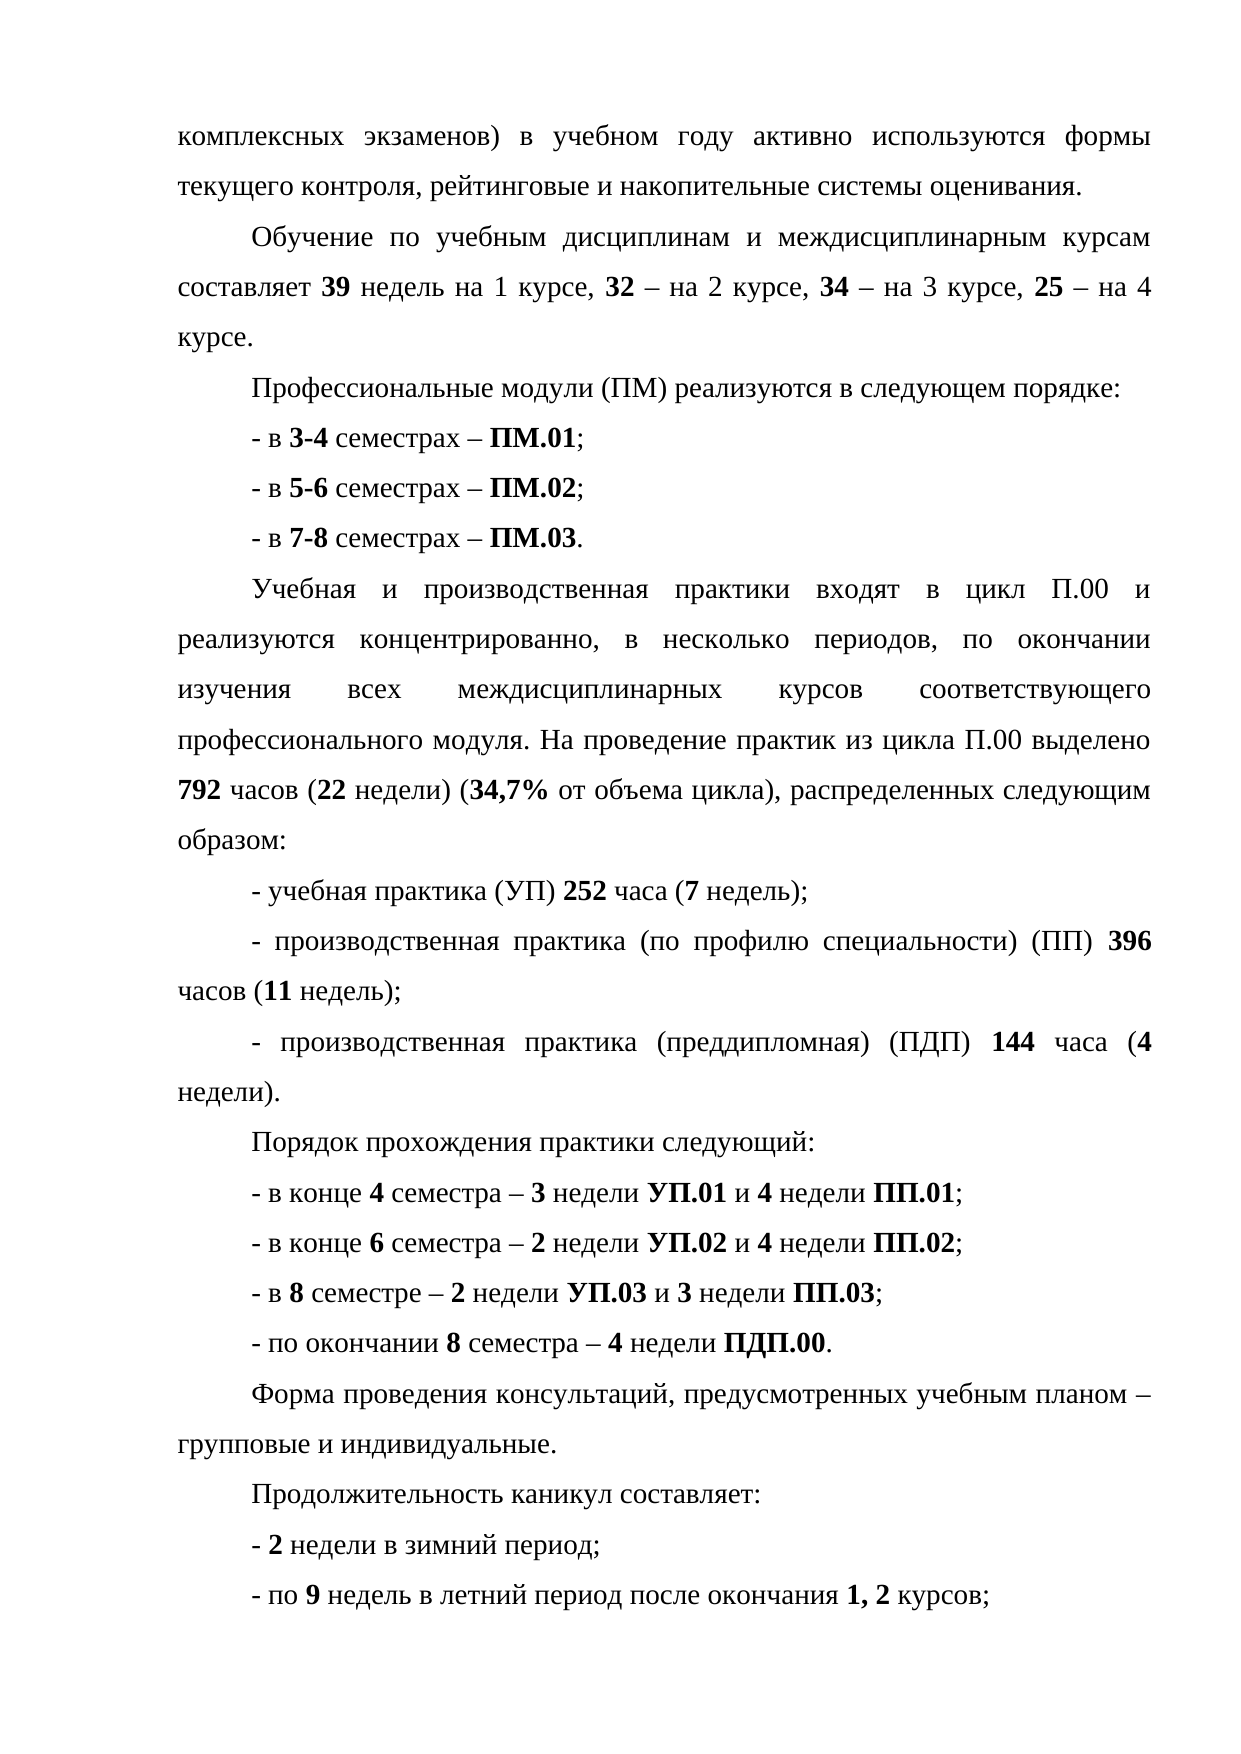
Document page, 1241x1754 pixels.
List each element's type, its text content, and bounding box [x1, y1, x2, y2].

text Порядок прохождения практики следующий: [177, 1124, 1152, 1158]
text - по 9 недель в летний период после окончания 1, 2 курсов; [177, 1577, 1152, 1611]
text - в 8 семестре – 2 недели УП.03 и 3 недели ПП.03; [177, 1275, 1152, 1309]
text - 2 недели в зимний период; [177, 1527, 1152, 1560]
text Форма проведения консультаций, предусмотренных учебным планом – групповые и индивидуальные. [177, 1376, 1152, 1460]
text - производственная практика (преддипломная) (ПДП) 144 часа (4 недели). [177, 1024, 1152, 1108]
text - производственная практика (по профилю специальности) (ПП) 396 часов (11 недель); [177, 923, 1152, 1007]
text Учебная и производственная практики входят в цикл П.00 и реализуются концентрированно, в несколько периодов, по окончании изучения всех междисциплинарных курсов соответствующего профессионального модуля. На проведение практик из цикла П.00 выделено 792 часов (22 недели) (34,7% от объема цикла), распределенных следующим образом: [177, 571, 1152, 856]
text - учебная практика (УП) 252 часа (7 недель); [177, 873, 1152, 906]
text Продолжительность каникул составляет: [177, 1477, 1152, 1510]
text - в конце 6 семестра – 2 недели УП.02 и 4 недели ПП.02; [177, 1225, 1152, 1258]
text Обучение по учебным дисциплинам и междисциплинарным курсам составляет 39 недель на 1 курсе, 32 – на 2 курсе, 34 – на 3 курсе, 25 – на 4 курсе. [177, 219, 1152, 353]
text - в 5-6 семестрах – ПМ.02; [177, 470, 1152, 504]
text - в 7-8 семестрах – ПМ.03. [177, 521, 1152, 554]
text Профессиональные модули (ПМ) реализуются в следующем порядке: [177, 370, 1152, 403]
text - в конце 4 семестра – 3 недели УП.01 и 4 недели ПП.01; [177, 1175, 1152, 1208]
text - по окончании 8 семестра – 4 недели ПДП.00. [177, 1326, 1152, 1359]
text - в 3-4 семестрах – ПМ.01; [177, 420, 1152, 453]
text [177, 118, 1152, 202]
